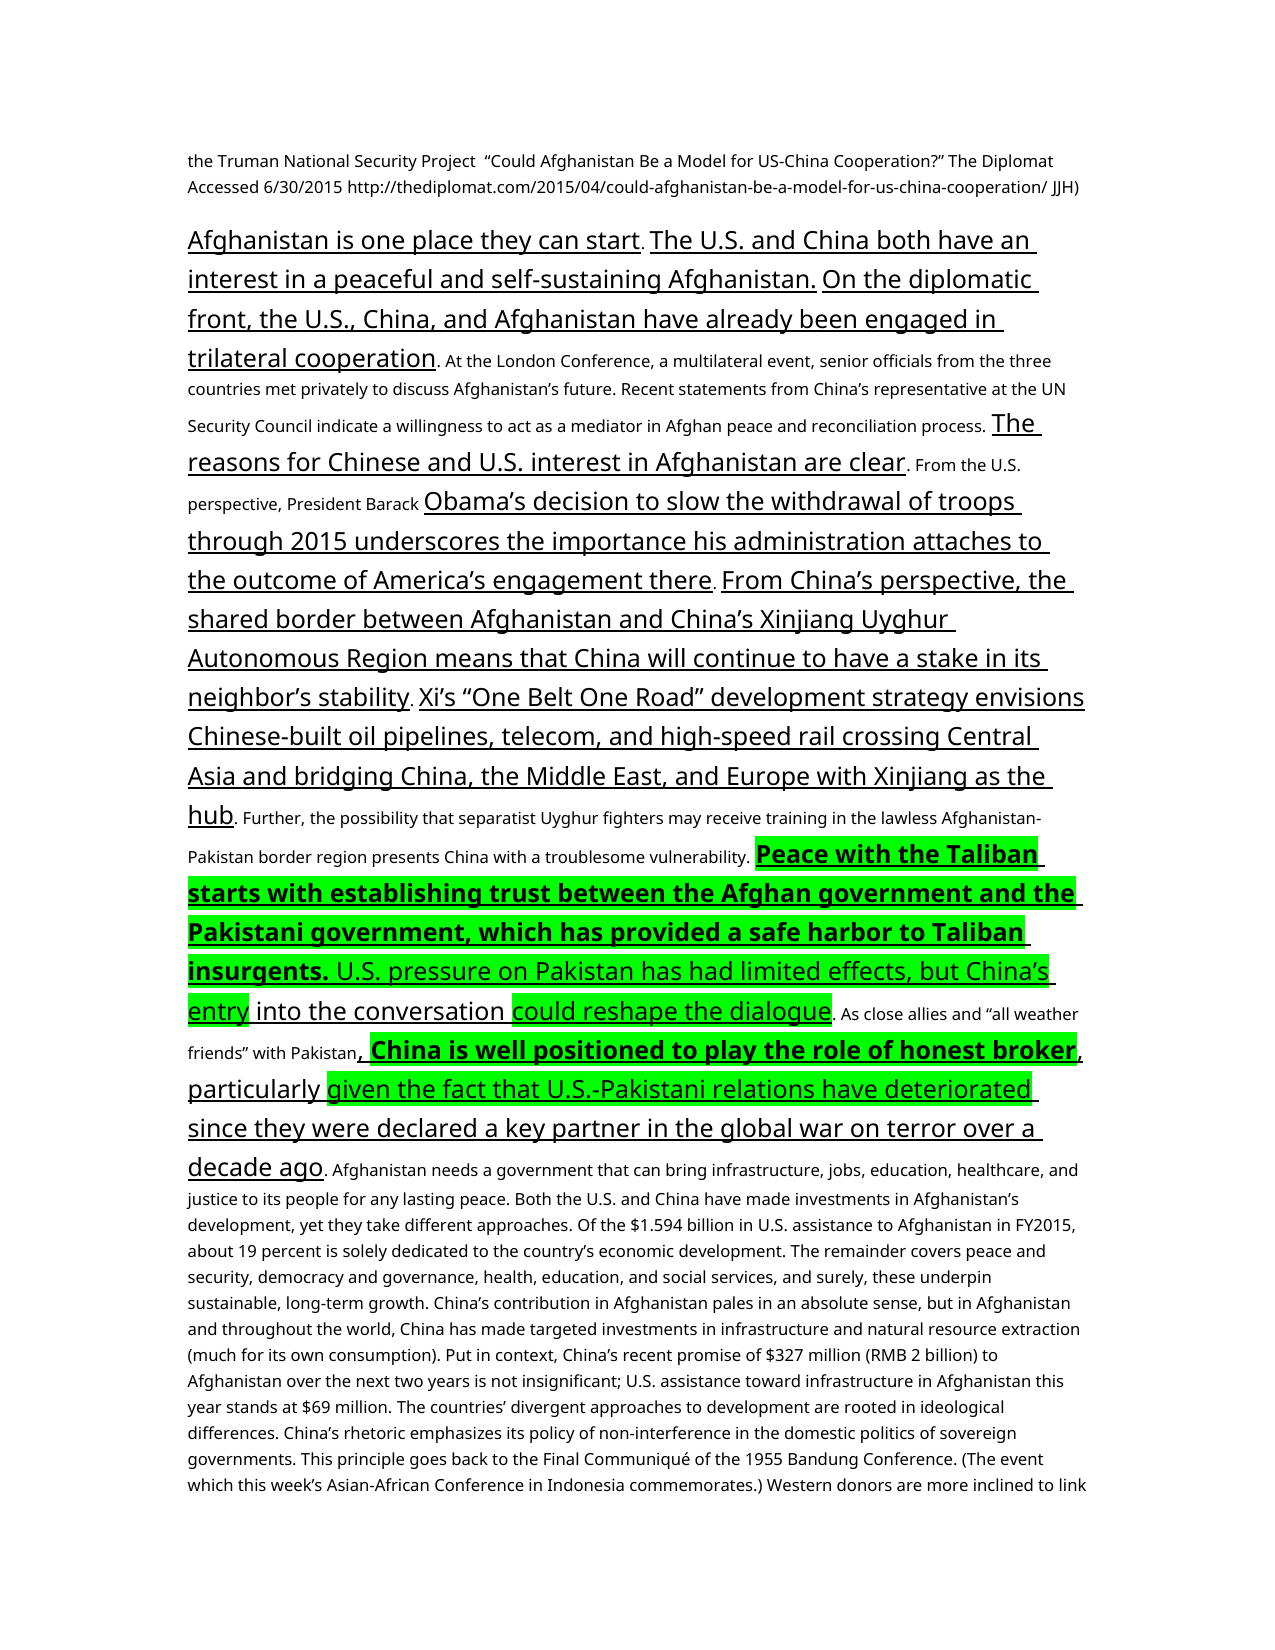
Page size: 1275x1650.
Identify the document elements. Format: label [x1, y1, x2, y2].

text [187, 150, 1087, 199]
text [187, 223, 1087, 1496]
